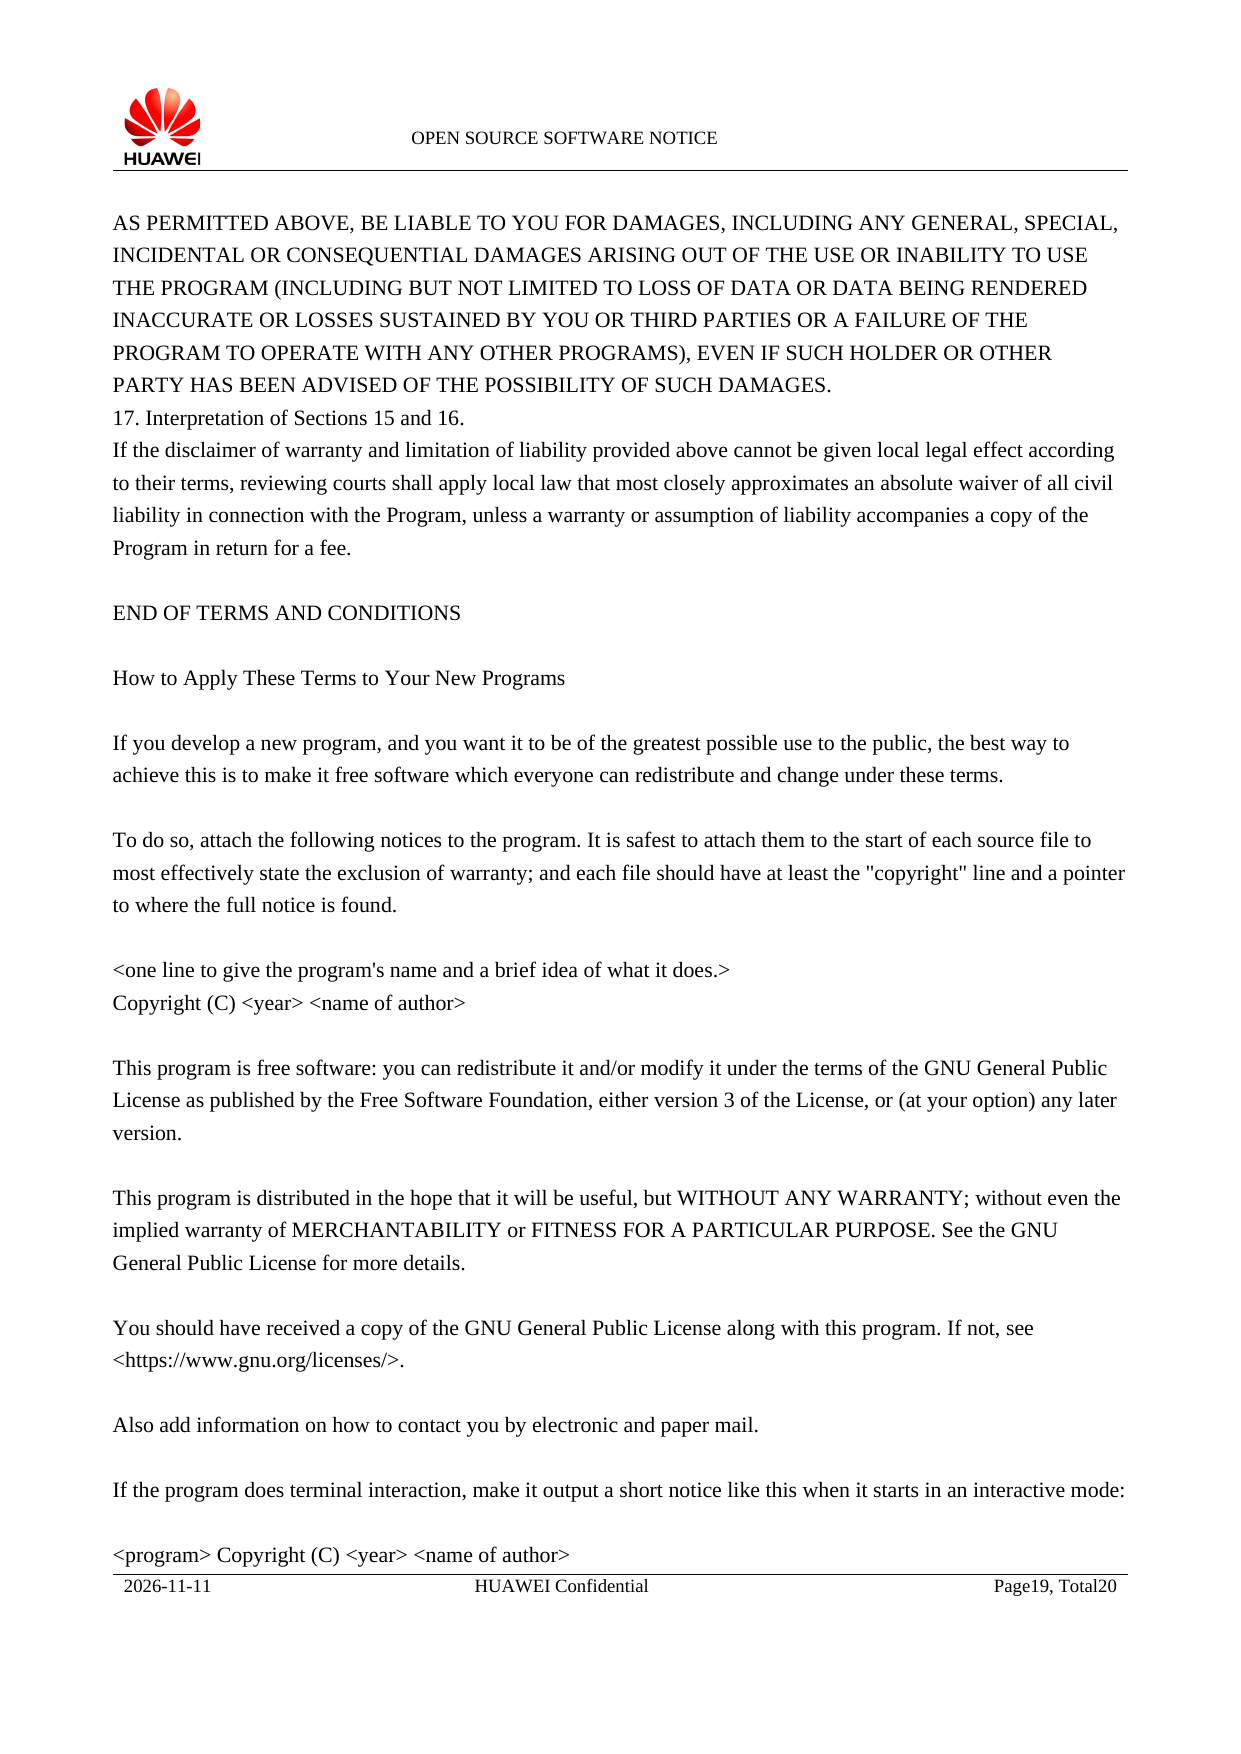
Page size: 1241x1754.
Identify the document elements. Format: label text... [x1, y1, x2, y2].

text This program is free software: you can redistribute it and/or modify it under the terms of the GNU General Public License as published by the Free Software Foundation, either version 3 of the License, or (at your option) any later version. [112, 1051, 1128, 1149]
text END OF TERMS AND CONDITIONS [112, 596, 1128, 629]
text If the disclaimer of warranty and limitation of liability provided above cannot be given local legal effect according to their terms, reviewing courts shall apply local law that most closely approximates an absolute waiver of all civil liability in connection with the Program, unless a warranty or assumption of liability accompanies a copy of the Program in return for a fee. [112, 434, 1128, 564]
text This program is distributed in the hope that it will be useful, but WITHOUT ANY WARRANTY; without even the implied warranty of MERCHANTABILITY or FITNESS FOR A PARTICULAR PURPOSE. See the GNU General Public License for more details. [112, 1181, 1128, 1279]
text 17. Interpretation of Sections 15 and 16. [112, 401, 1128, 434]
text <program> Copyright (C) <year> <name of author> [112, 1539, 1128, 1571]
text <one line to give the program's name and a brief idea of what it does.> [112, 954, 1128, 986]
text If the program does terminal interaction, make it output a short notice like this when it starts in an interactive mode: [112, 1474, 1128, 1506]
text If you develop a new program, and you want it to be of the greatest possible use to the public, the best way to achieve this is to make it free software which everyone can redistribute and change under these terms. [112, 726, 1128, 791]
text Copyright (C) <year> <name of author> [112, 986, 1128, 1019]
text How to Apply These Terms to Your New Programs [112, 661, 1128, 694]
picture [124, 88, 201, 165]
text You should have received a copy of the GNU General Public License along with this program. If not, see <https://www.gnu.org/licenses/>. [112, 1311, 1128, 1376]
text To do so, attach the following notices to the program. It is safest to attach them to the start of each source file to most effectively state the exclusion of warranty; and each file should have at least the "copyright" line and a pointer to where the full notice is found. [112, 824, 1128, 921]
text Also add information on how to contact you by electronic and paper mail. [112, 1409, 1128, 1441]
